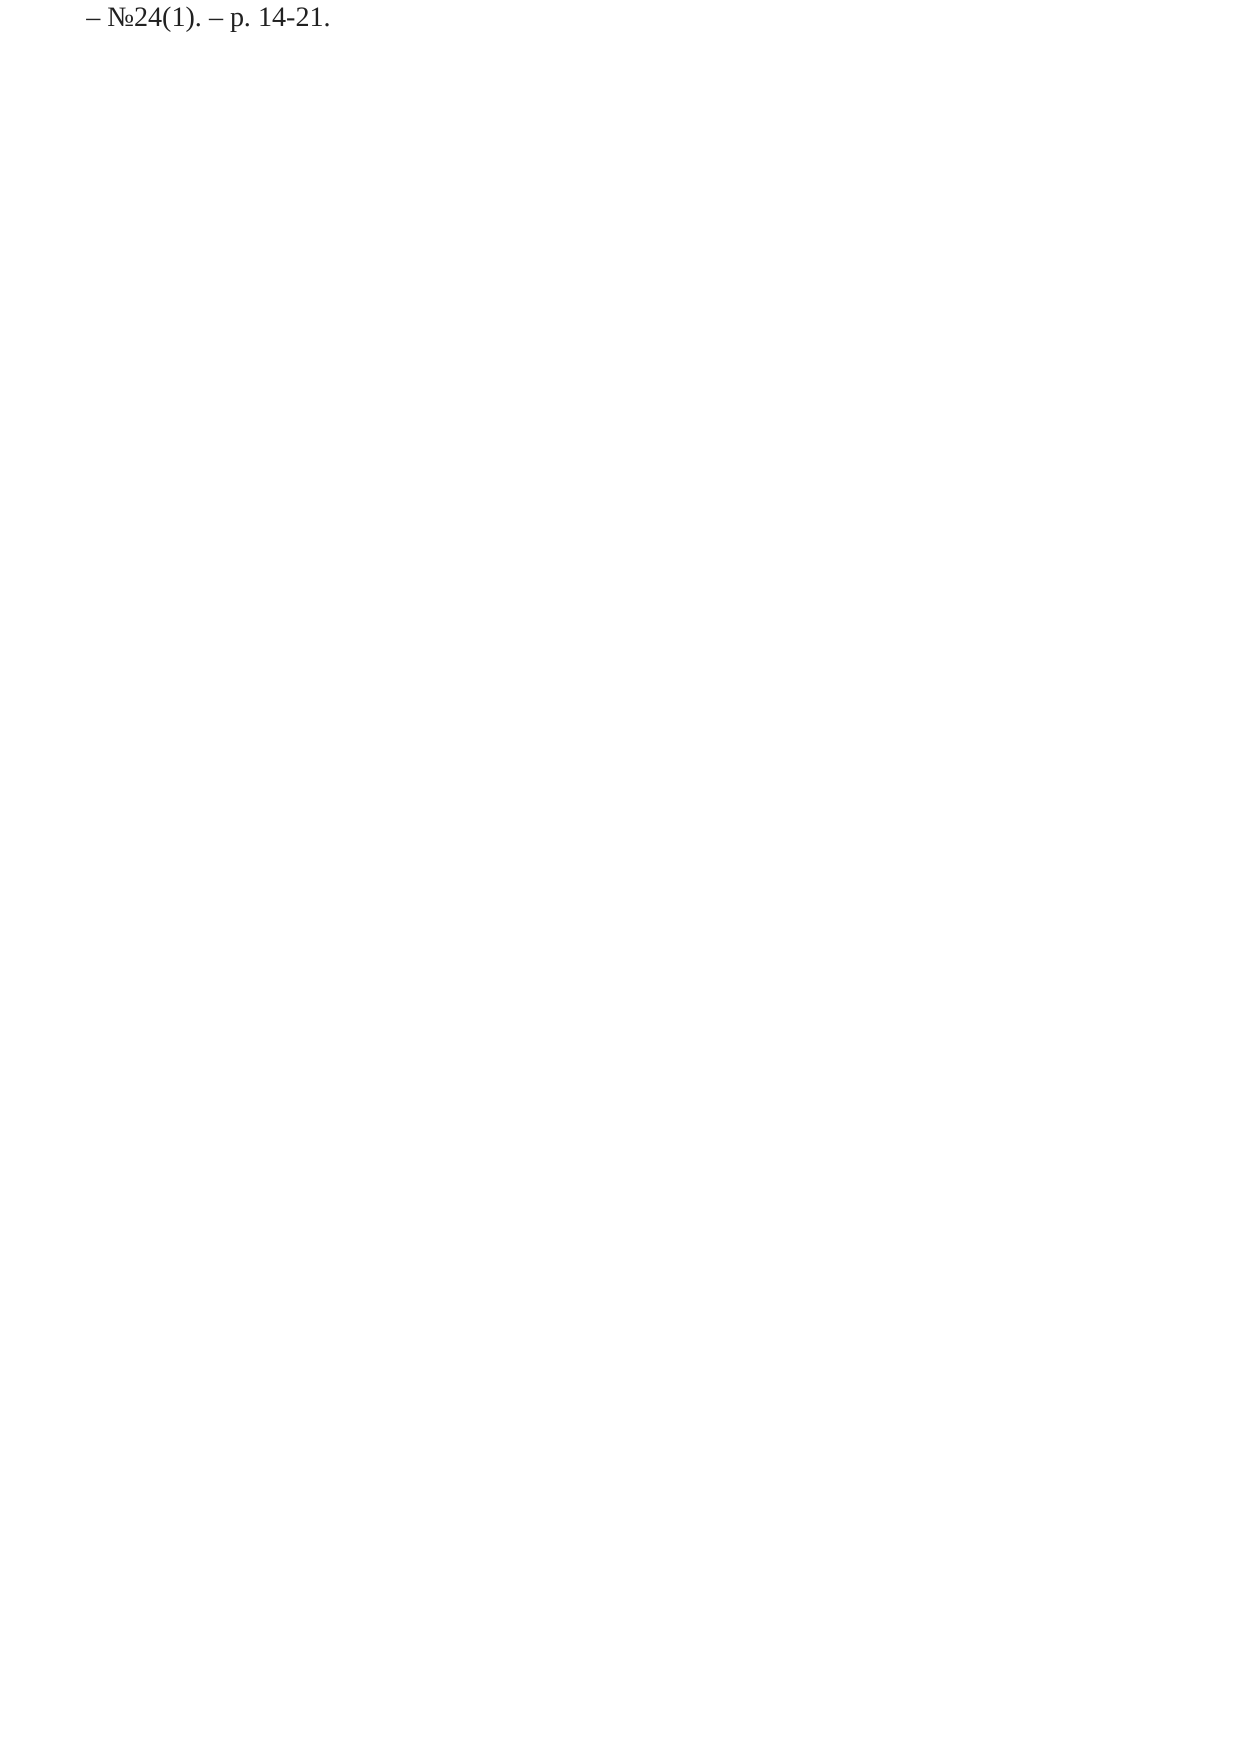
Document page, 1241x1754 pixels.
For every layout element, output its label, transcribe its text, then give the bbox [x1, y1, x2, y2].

text – №24(1). – p. 14-21. [86, 0, 1236, 32]
